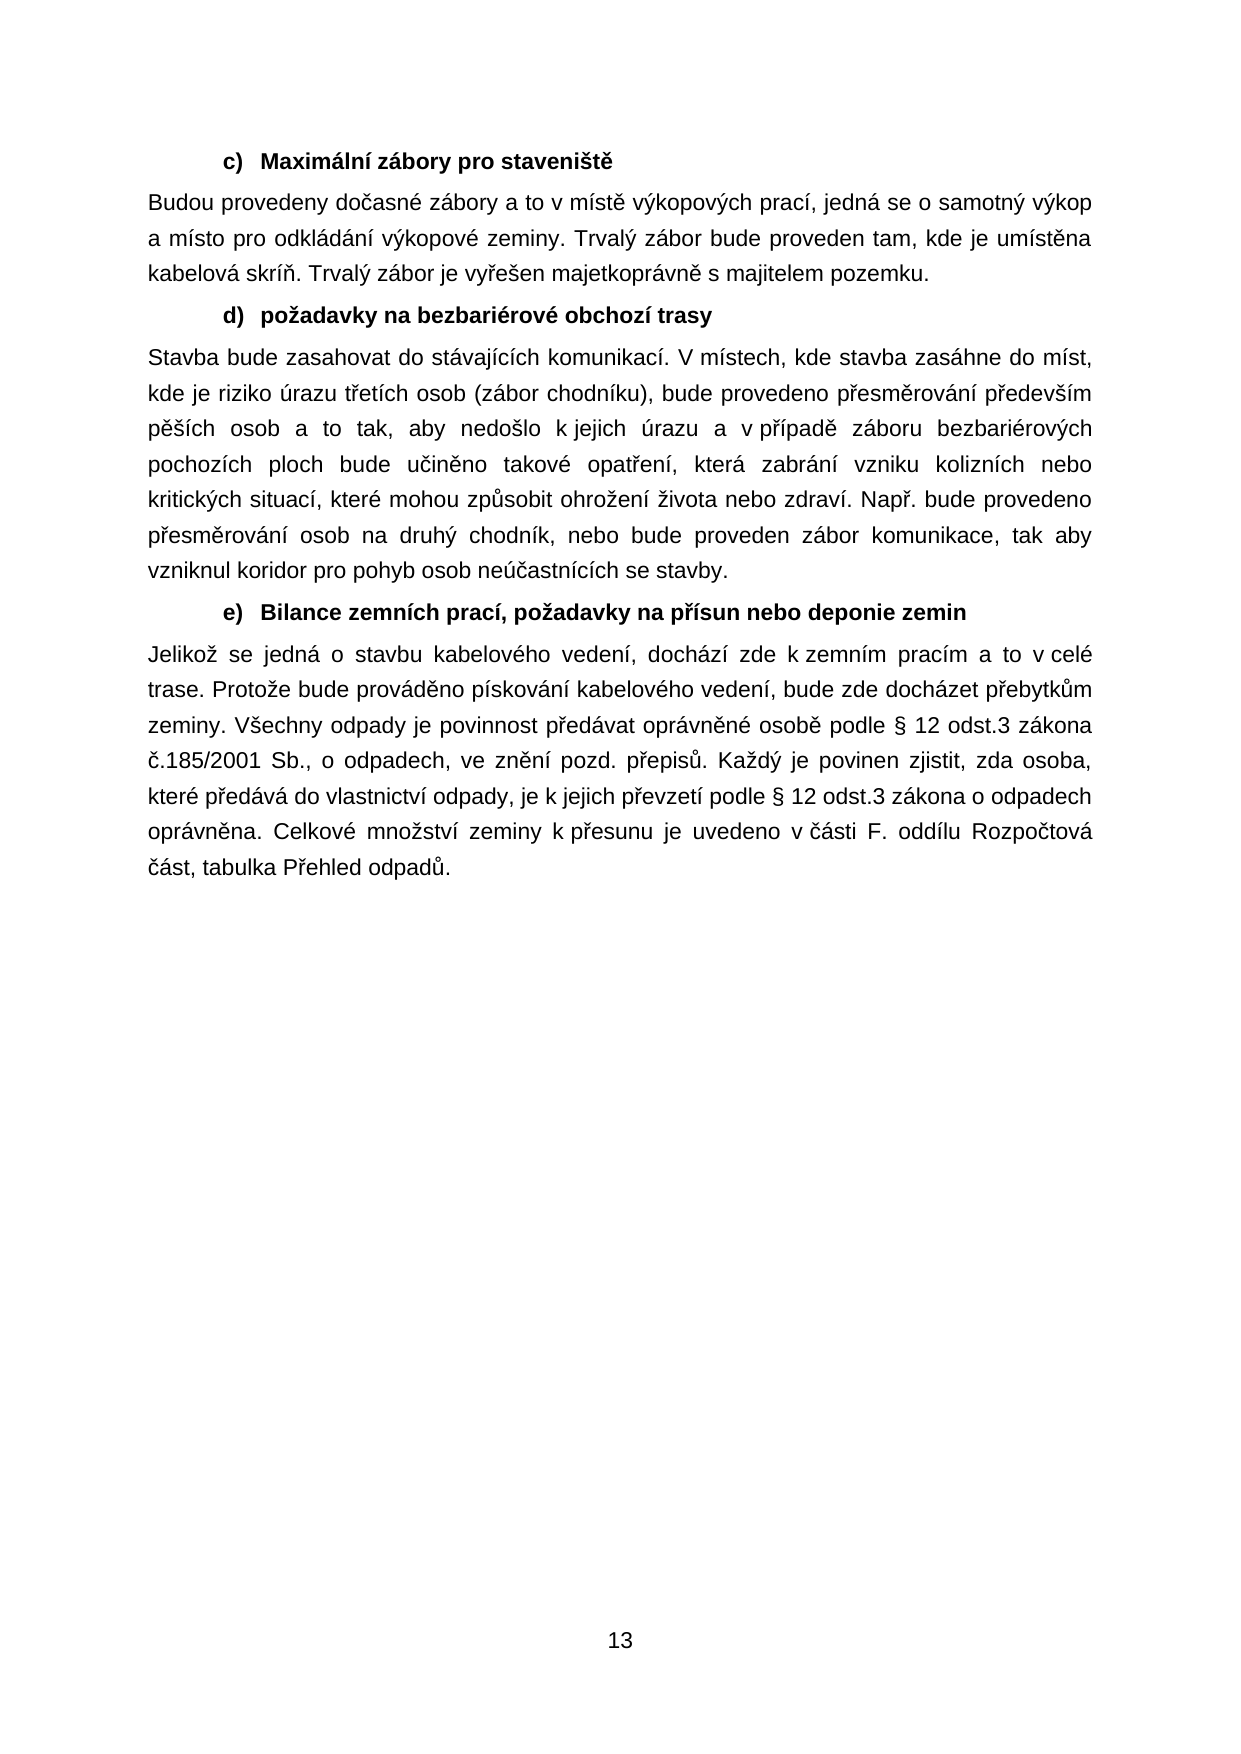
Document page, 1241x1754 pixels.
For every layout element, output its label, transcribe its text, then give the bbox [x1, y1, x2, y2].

text Bilance zemních prací, požadavky na přísun nebo deponie zemin [223, 599, 1093, 625]
text požadavky na bezbariérové obchozí trasy [223, 302, 1093, 328]
text Budou provedeny dočasné zábory a to v místě výkopových prací, jedná se o samotný výkop a místo pro odkládání výkopové zeminy. Trvalý zábor bude proveden tam, kde je umístěna kabelová skríň. Trvalý zábor je vyřešen majetkoprávně s majitelem pozemku. [148, 189, 1093, 287]
list Stavba bude zasahovat do stávajících komunikací. V místech, kde stavba zasáhne do míst, kde je riziko úrazu třetích osob (zábor chodníku), bude provedeno přesměrování především pěších osob a to tak, aby nedošlo k jejich úrazu a v případě záboru bezbariérových pochozích ploch bude učiněno takové opatření, která zabrání vzniku kolizních nebo kritických situací, které mohou způsobit ohrožení života nebo zdraví. Např. bude provedeno přesměrování osob na druhý chodník, nebo bude proveden zábor komunikace, tak aby vzniknul koridor pro pohyb osob neúčastnících se stavby. [148, 344, 1093, 583]
text Maximální zábory pro staveniště [223, 148, 1093, 174]
text Jelikož se jedná o stavbu kabelového vedení, dochází zde k zemním pracím a to v celé trase. Protože bude prováděno pískování kabelového vedení, bude zde docházet přebytkům zeminy. Všechny odpady je povinnost předávat oprávněné osobě podle § 12 odst.3 zákona č.185/2001 Sb., o odpadech, ve znění pozd. přepisů. Každý je povinen zjistit, zda osoba, které předává do vlastnictví odpady, je k jejich převzetí podle § 12 odst.3 zákona o odpadech oprávněna. Celkové množství zeminy k přesunu je uvedeno v části F. oddílu Rozpočtová část, tabulka Přehled odpadů. [148, 641, 1093, 880]
